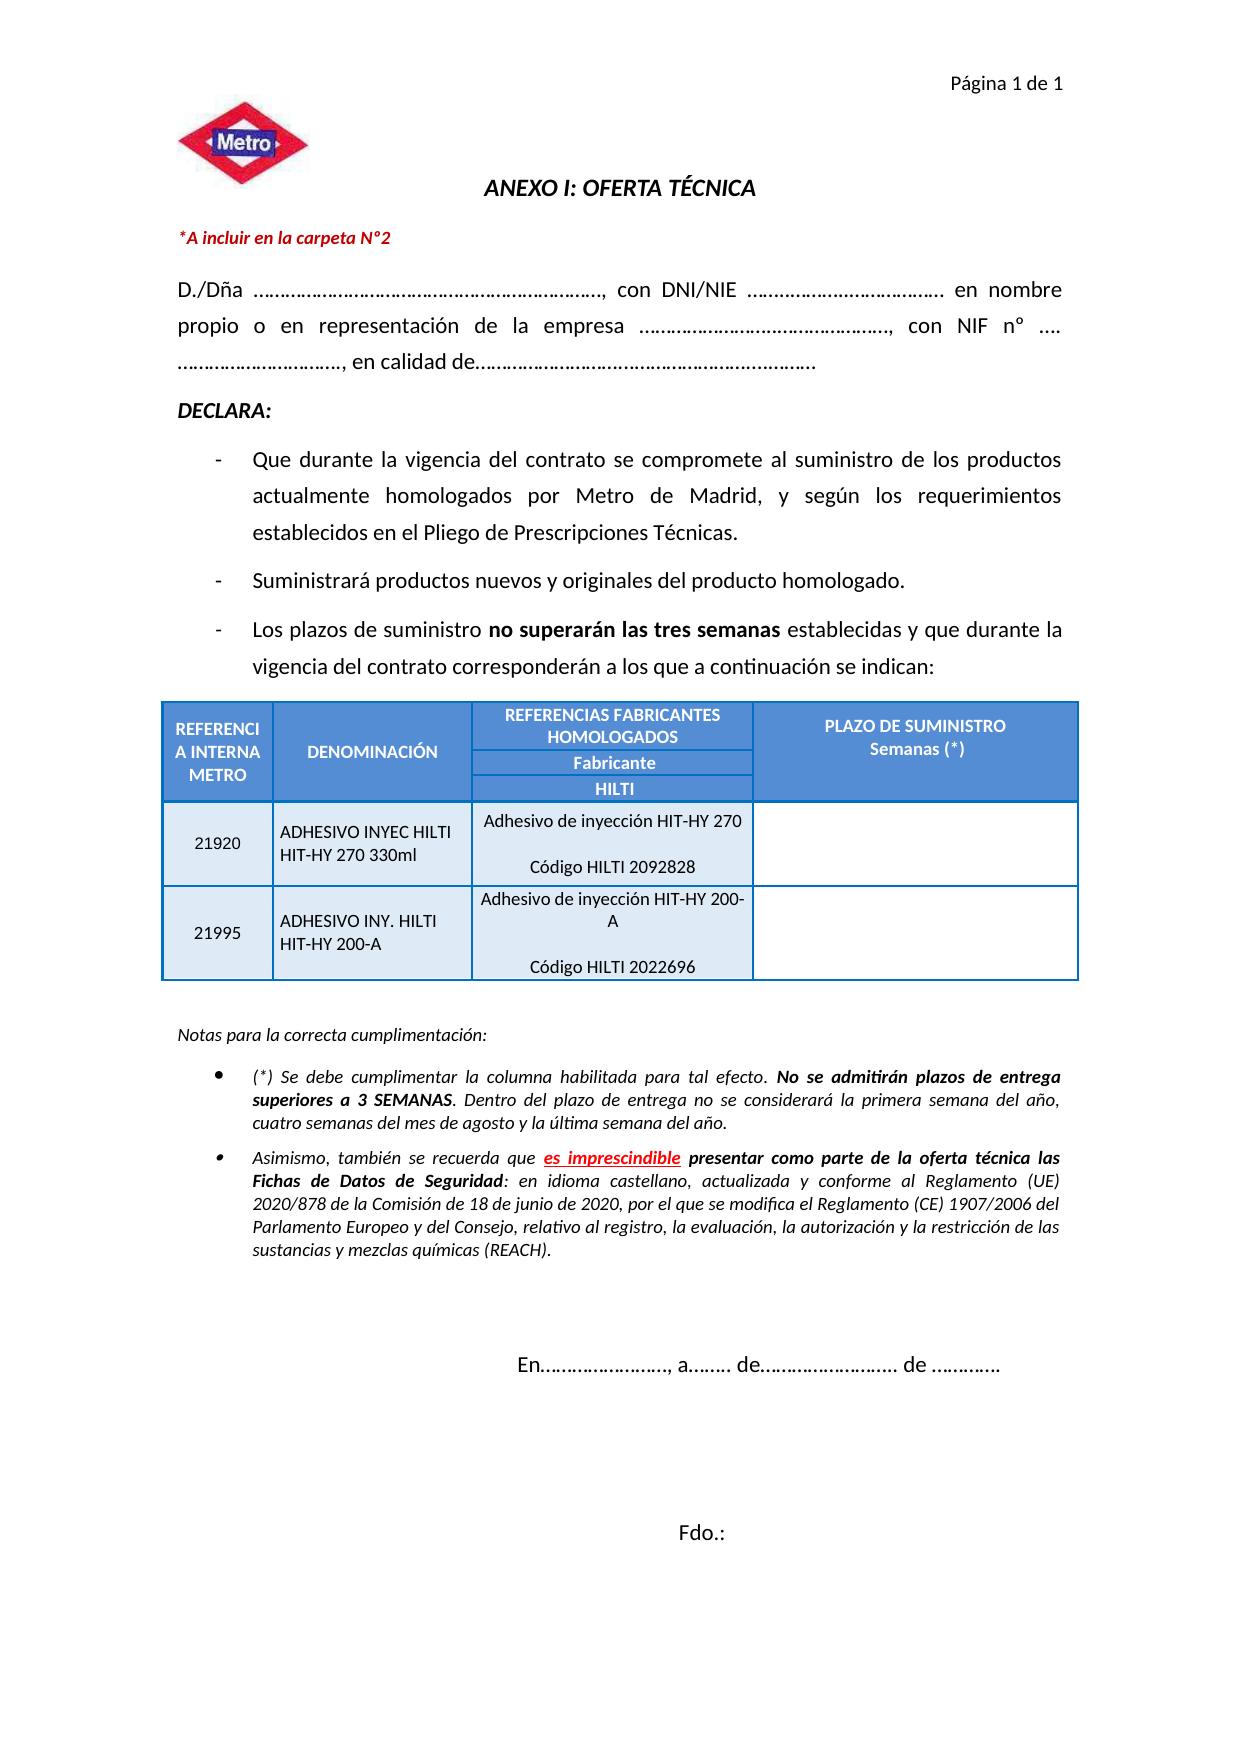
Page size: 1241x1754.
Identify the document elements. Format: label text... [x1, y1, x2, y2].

text D./Dña …………………………………………………………, con DNI/NIE ……..………..……………… en nombre propio o en representación de la empresa ……………………..…………………, con NIF nº ….…………………………., en calidad de………………………...…………………....……… [177, 275, 1063, 375]
picture [177, 94, 312, 173]
text DECLARA: [177, 396, 1063, 424]
table_cell Adhesivo de inyección HIT-HY 270 Código HILTI 2092828 [473, 803, 752, 885]
table_header DENOMINACIÓN [274, 703, 471, 800]
table_cell ADHESIVO INY. HILTI HIT-HY 200-A [274, 887, 471, 978]
subtitle ANEXO I: OFERTA TÉCNICA [177, 173, 1063, 203]
list Asimismo, también se recuerda que es imprescindible presentar como parte de la oferta técnica las Fichas de Datos de Seguridad: en idioma castellano, actualizada y conforme al Reglamento (UE) 2020/878 de la Comisión de 18 de junio de 2020, por el que se modifica el Reglamento (CE) 1907/2006 del Parlamento Europeo y del Consejo, relativo al registro, la evaluación, la autorización y la restricción de las sustancias y mezclas químicas (REACH). [215, 1147, 1063, 1261]
table_cell ADHESIVO INYEC HILTI HIT-HY 270 330ml [274, 803, 471, 885]
list Que durante la vigencia del contrato se compromete al suministro de los productos actualmente homologados por Metro de Madrid, y según los requerimientos establecidos en el Pliego de Prescripciones Técnicas. [215, 445, 1063, 546]
table_cell 21995 [164, 887, 272, 978]
list (*) Se debe cumplimentar la columna habilitada para tal efecto. No se admitirán plazos de entrega superiores a 3 SEMANAS. Dentro del plazo de entrega no se considerará la primera semana del año, cuatro semanas del mes de agosto y la última semana del año. [215, 1065, 1063, 1134]
text Notas para la correcta cumplimentación: [177, 1023, 1063, 1046]
table_cell Adhesivo de inyección HIT-HY 200-A Código HILTI 2022696 [473, 887, 752, 978]
list Los plazos de suministro no superarán las tres semanas establecidas y que durante la vigencia del contrato corresponderán a los que a continuación se indican: [215, 616, 1063, 680]
list Suministrará productos nuevos y originales del producto homologado. [215, 567, 1063, 595]
table_cell Fabricante [473, 751, 752, 774]
table_header REFERENCIA INTERNA METRO [164, 703, 272, 800]
text En……………………, a…….. de…………………….. de …………. [177, 1350, 1063, 1378]
table_cell HILTI [473, 776, 752, 800]
table_header PLAZO DE SUMINISTRO Semanas (*) [754, 703, 1077, 800]
table_cell [754, 803, 1077, 885]
table_header REFERENCIAS FABRICANTES HOMOLOGADOS [473, 703, 752, 749]
table_cell 21920 [164, 803, 272, 885]
table_cell [754, 887, 1077, 978]
text *A incluir en la carpeta Nº2 [177, 225, 1063, 250]
text Fdo.: [552, 1518, 1063, 1546]
